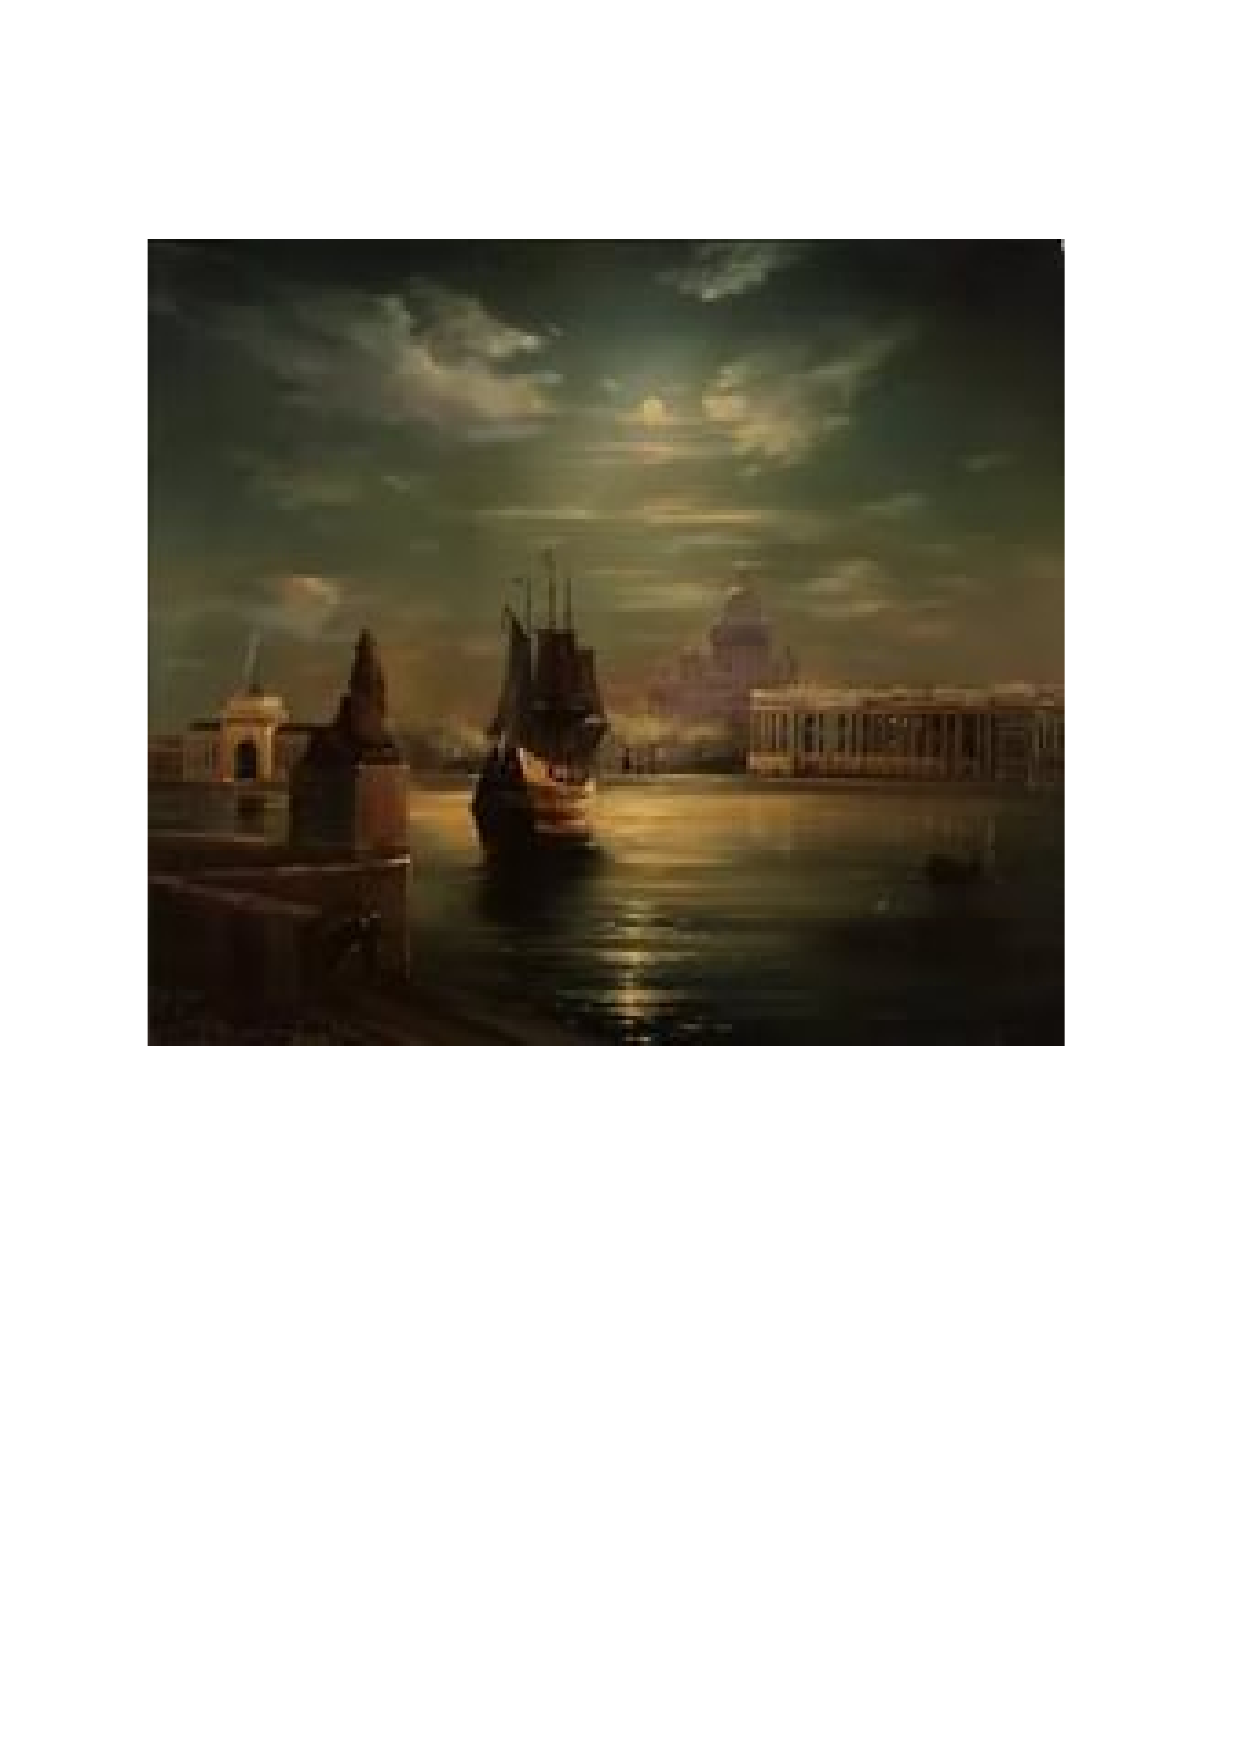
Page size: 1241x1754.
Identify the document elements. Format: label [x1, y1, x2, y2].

picture [147, 239, 1065, 1046]
